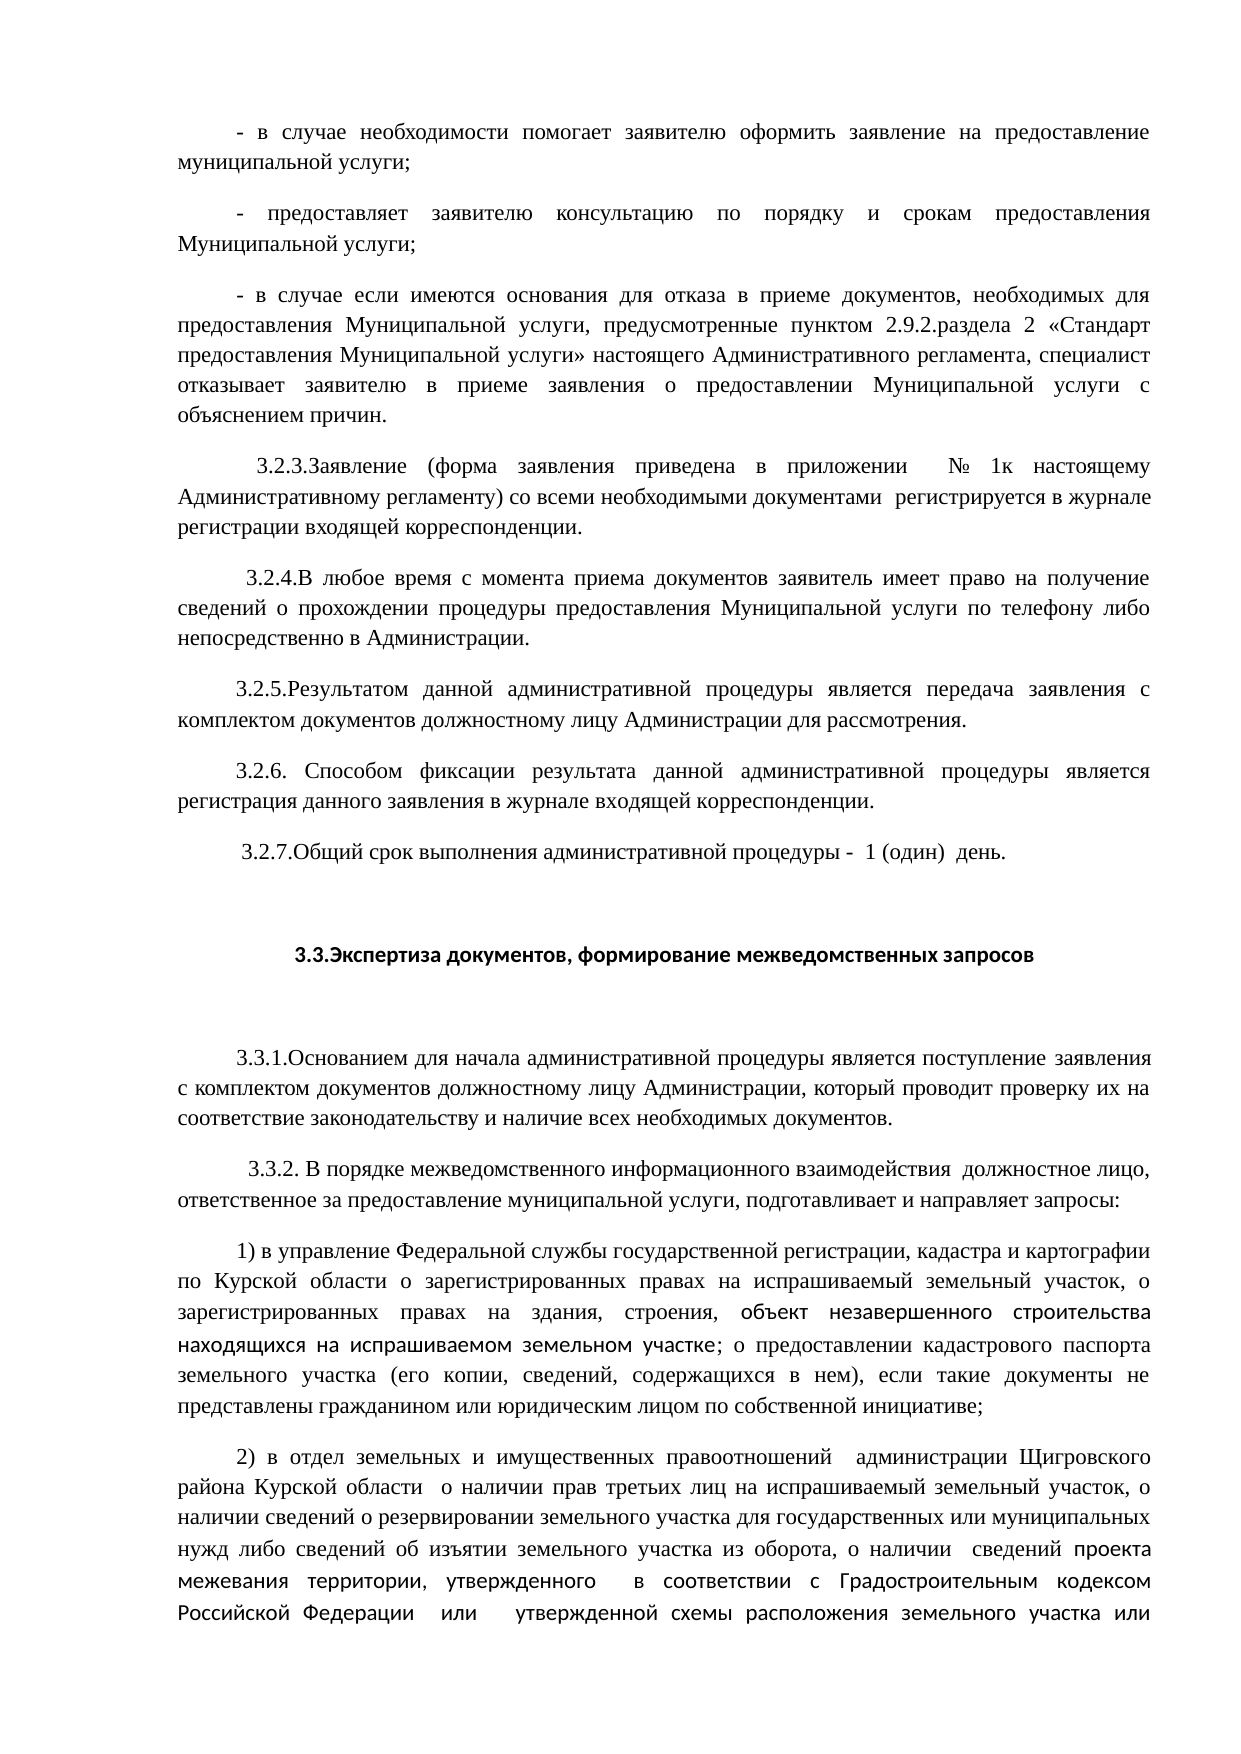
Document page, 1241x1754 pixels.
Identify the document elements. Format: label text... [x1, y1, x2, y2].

text 3.2.5.Результатом данной административной процедуры является передача заявления с комплектом документов должностному лицу Администрации для рассмотрения. [177, 675, 1152, 732]
text 3.3.Экспертиза документов, формирование межведомственных запросов [177, 940, 1152, 968]
text 3.3.1.Основанием для начала административной процедуры является поступление заявления с комплектом документов должностному лицу Администрации, который проводит проверку их на соответствие законодательству и наличие всех необходимых документов. [177, 1044, 1152, 1131]
text 3.2.7.Общий срок выполнения административной процедуры - 1 (один) день. [177, 838, 1152, 864]
text 3.2.3.Заявление (форма заявления приведена в приложении № 1к настоящему Административному регламенту) со всеми необходимыми документами регистрируется в журнале регистрации входящей корреспонденции. [177, 452, 1152, 539]
text 3.3.2. В порядке межведомственного информационного взаимодействия должностное лицо, ответственное за предоставление муниципальной услуги, подготавливает и направляет запросы: [177, 1156, 1152, 1212]
text - предоставляет заявителю консультацию по порядку и срокам предоставления Муниципальной услуги; [177, 199, 1152, 256]
text - в случае если имеются основания для отказа в приеме документов, необходимых для предоставления Муниципальной услуги, предусмотренные пунктом 2.9.2.раздела 2 «Стандарт предоставления Муниципальной услуги» настоящего Административного регламента, специалист отказывает заявителю в приеме заявления о предоставлении Муниципальной услуги с объяснением причин. [177, 281, 1152, 428]
text - в случае необходимости помогает заявителю оформить заявление на предоставление муниципальной услуги; [177, 118, 1152, 175]
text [177, 1443, 1152, 1626]
text 3.2.6. Способом фиксации результата данной административной процедуры является регистрация данного заявления в журнале входящей корреспонденции. [177, 757, 1152, 813]
text 1) в управление Федеральной службы государственной регистрации, кадастра и картографии по Курской области о зарегистрированных правах на испрашиваемый земельный участок, о зарегистрированных правах на здания, строения, объект незавершенного строительства находящихся на испрашиваемом земельном участке; о предоставлении кадастрового паспорта земельного участка (его копии, сведений, содержащихся в нем), если такие документы не представлены гражданином или юридическим лицом по собственной инициативе; [177, 1237, 1152, 1418]
text 3.2.4.В любое время с момента приема документов заявитель имеет право на получение сведений о прохождении процедуры предоставления Муниципальной услуги по телефону либо непосредственно в Администрации. [177, 564, 1152, 651]
